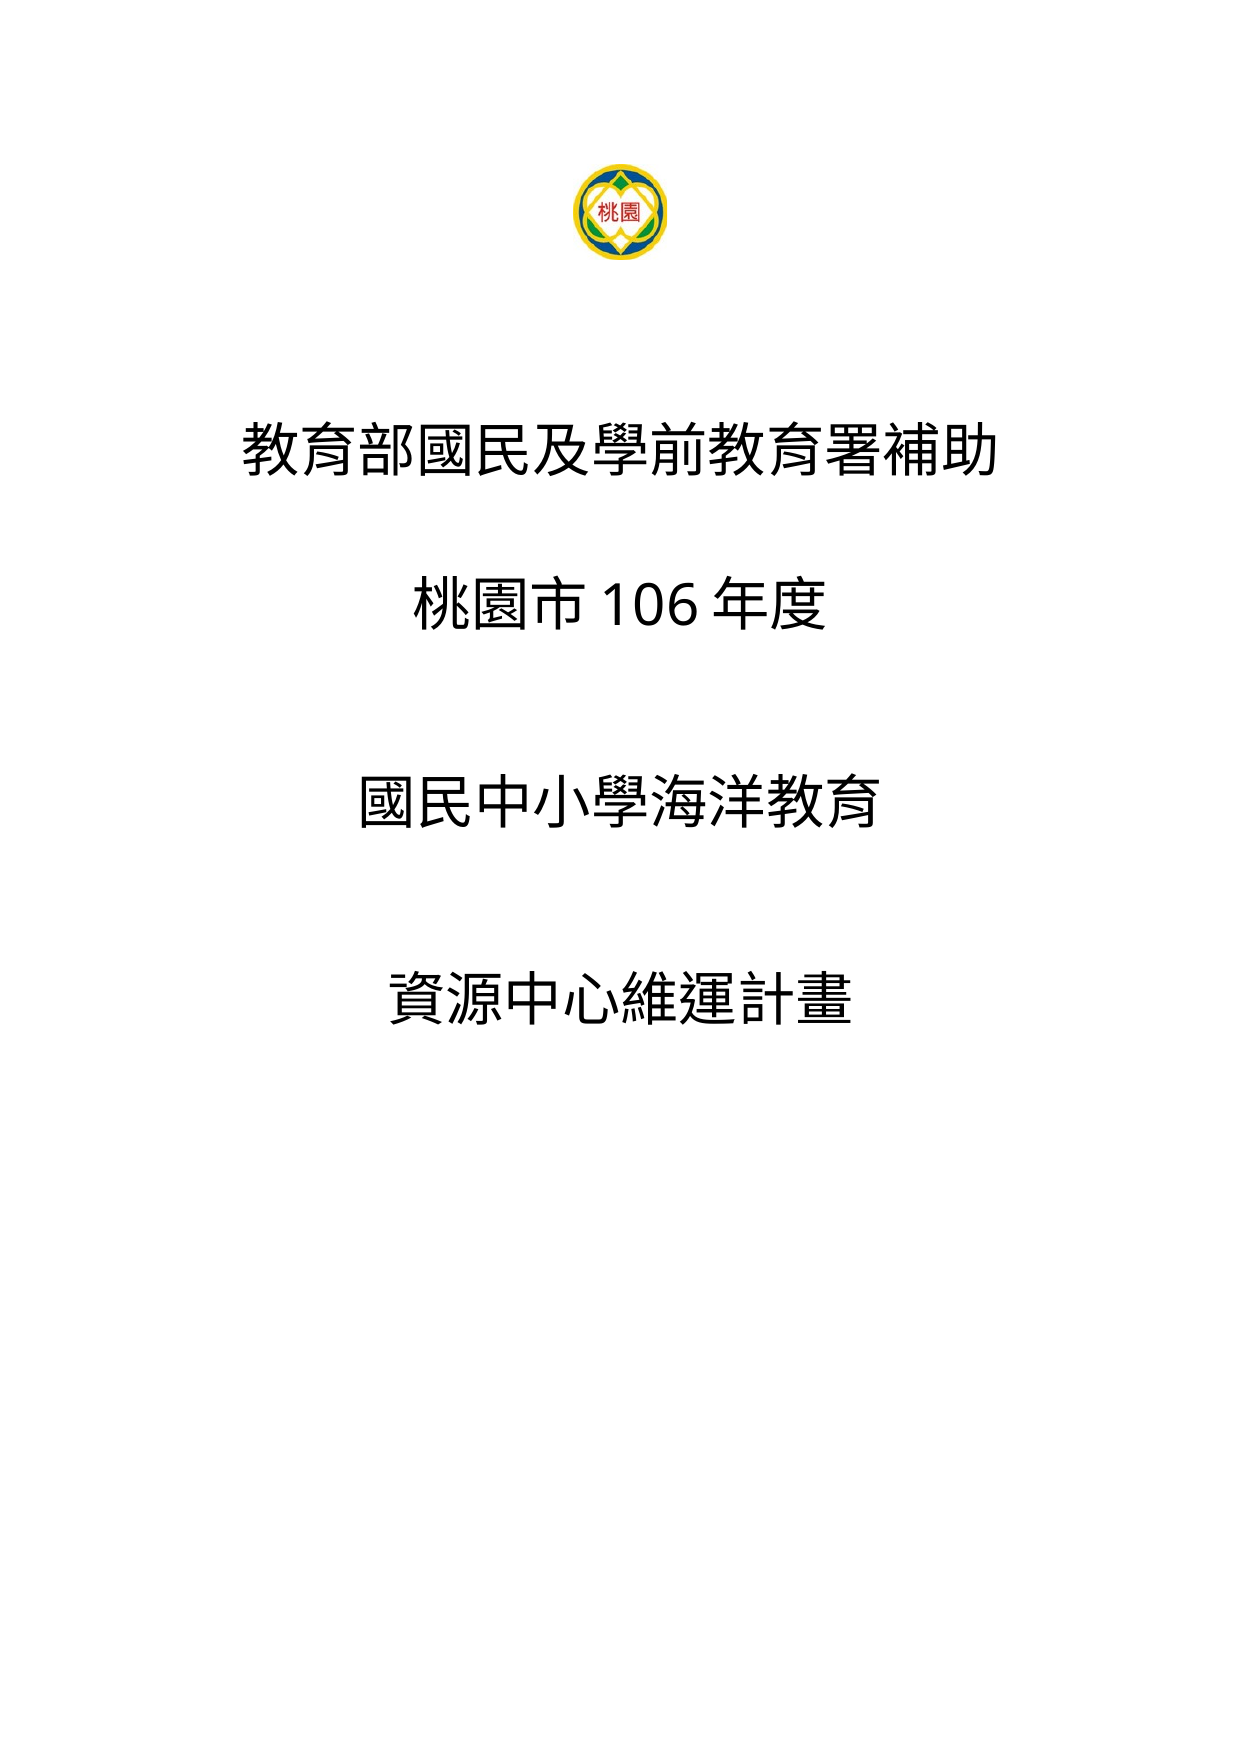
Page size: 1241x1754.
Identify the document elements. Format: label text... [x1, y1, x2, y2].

text 桃園市106年度 [187, 544, 1053, 657]
text 教育部國民及學前教育署補助 [187, 389, 1053, 502]
text 資源中心維運計畫 [187, 938, 1053, 1051]
text 國民中小學海洋教育 [187, 741, 1053, 854]
picture [573, 164, 668, 260]
